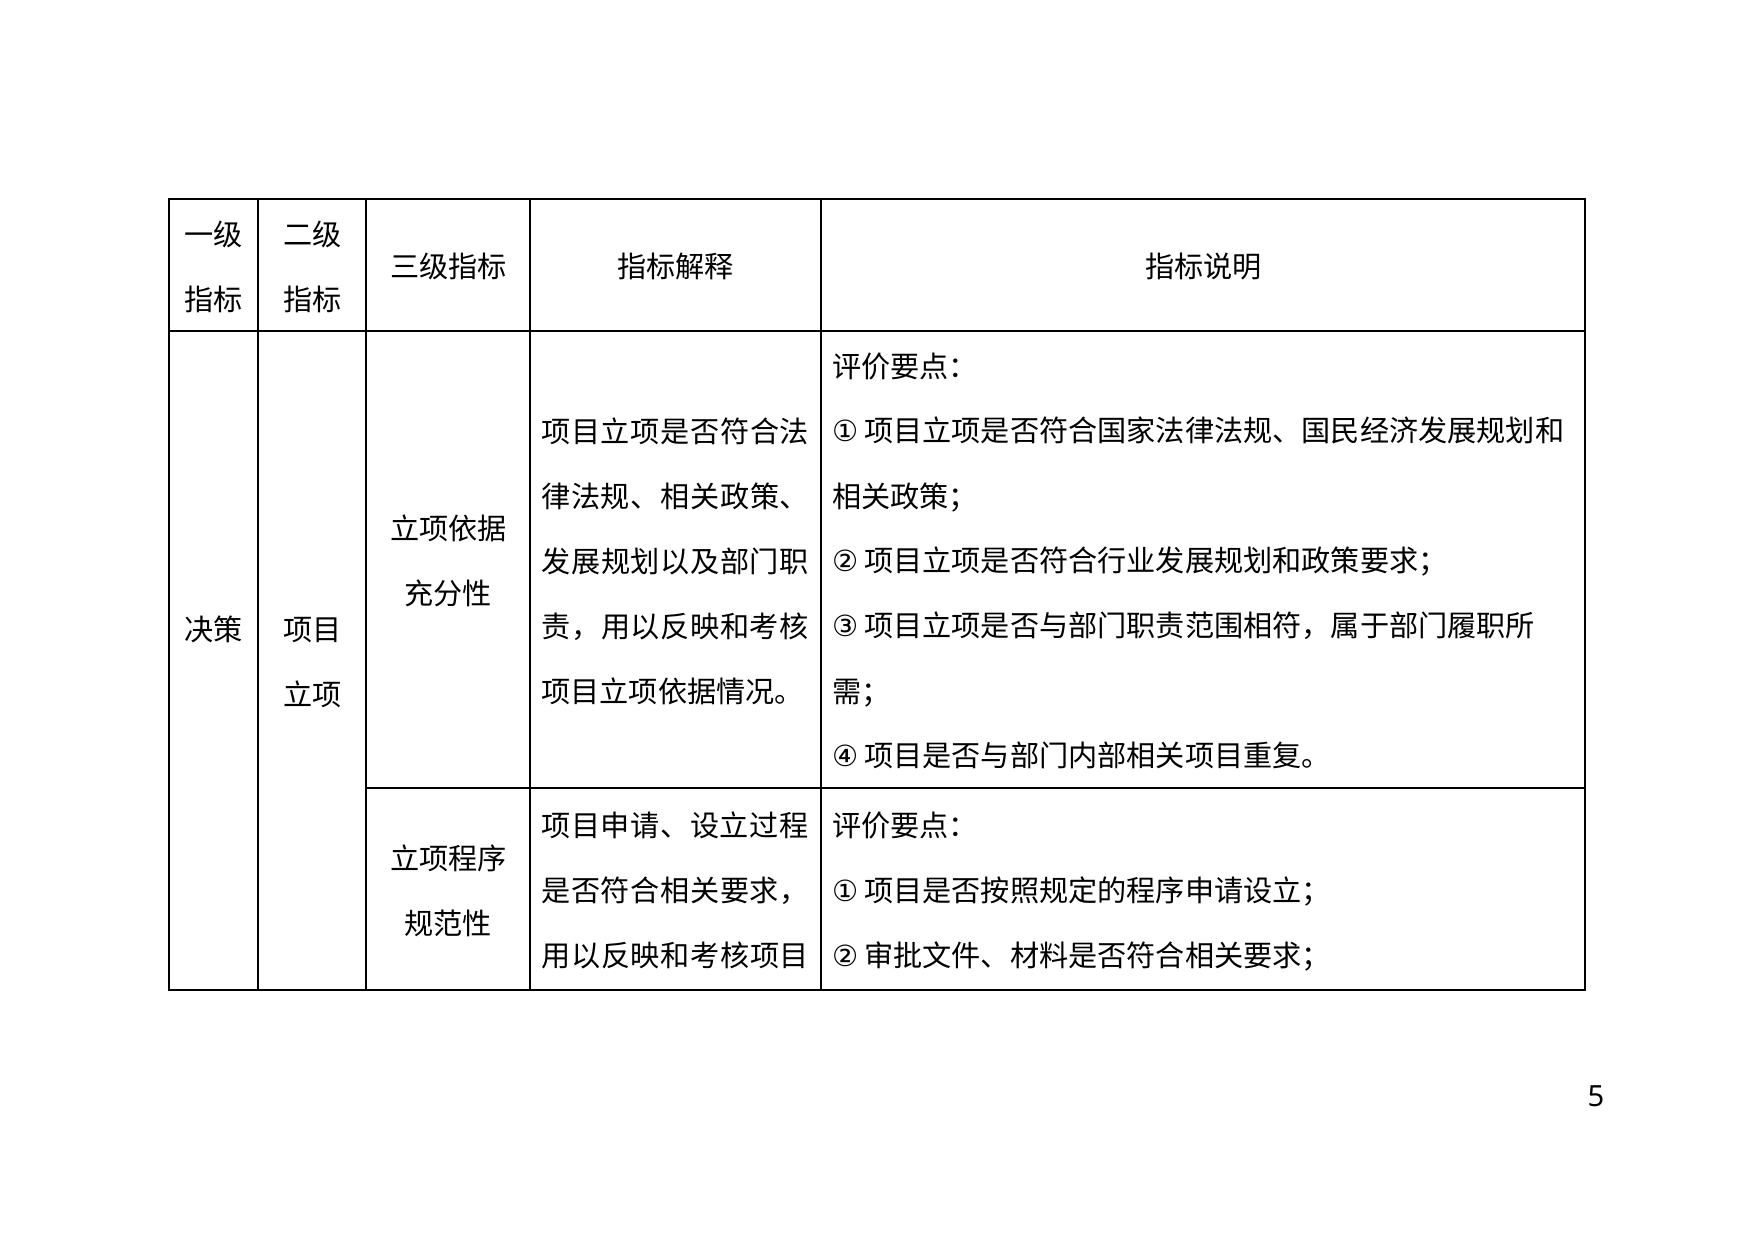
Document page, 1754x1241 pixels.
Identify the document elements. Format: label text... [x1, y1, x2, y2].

table_header 二级指标 [259, 200, 365, 330]
table_cell 决策 [170, 332, 257, 989]
table_header 一级指标 [170, 200, 257, 330]
table_cell 评价要点： ①项目立项是否符合国家法律法规、国民经济发展规划和相关政策； ②项目立项是否符合行业发展规划和政策要求； ③项目立项是否与部门职责范围相符，属于部门履职所需； ④项目是否与部门内部相关项目重复。 [822, 332, 1584, 787]
table_cell 项目申请、设立过程是否符合相关要求，用以反映和考核项目立项的规范情况。 [531, 789, 820, 989]
table_cell 立项程序 规范性 [367, 789, 529, 989]
table_cell 项目立项是否符合法律法规、相关政策、发展规划以及部门职责，用以反映和考核项目立项依据情况。 [531, 332, 820, 787]
table_header 指标说明 [822, 200, 1584, 330]
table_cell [822, 789, 1584, 989]
table_header 指标解释 [531, 200, 820, 330]
table_header 三级指标 [367, 200, 529, 330]
table_cell 项目立项 [259, 332, 365, 989]
table_cell 立项依据 充分性 [367, 332, 529, 787]
